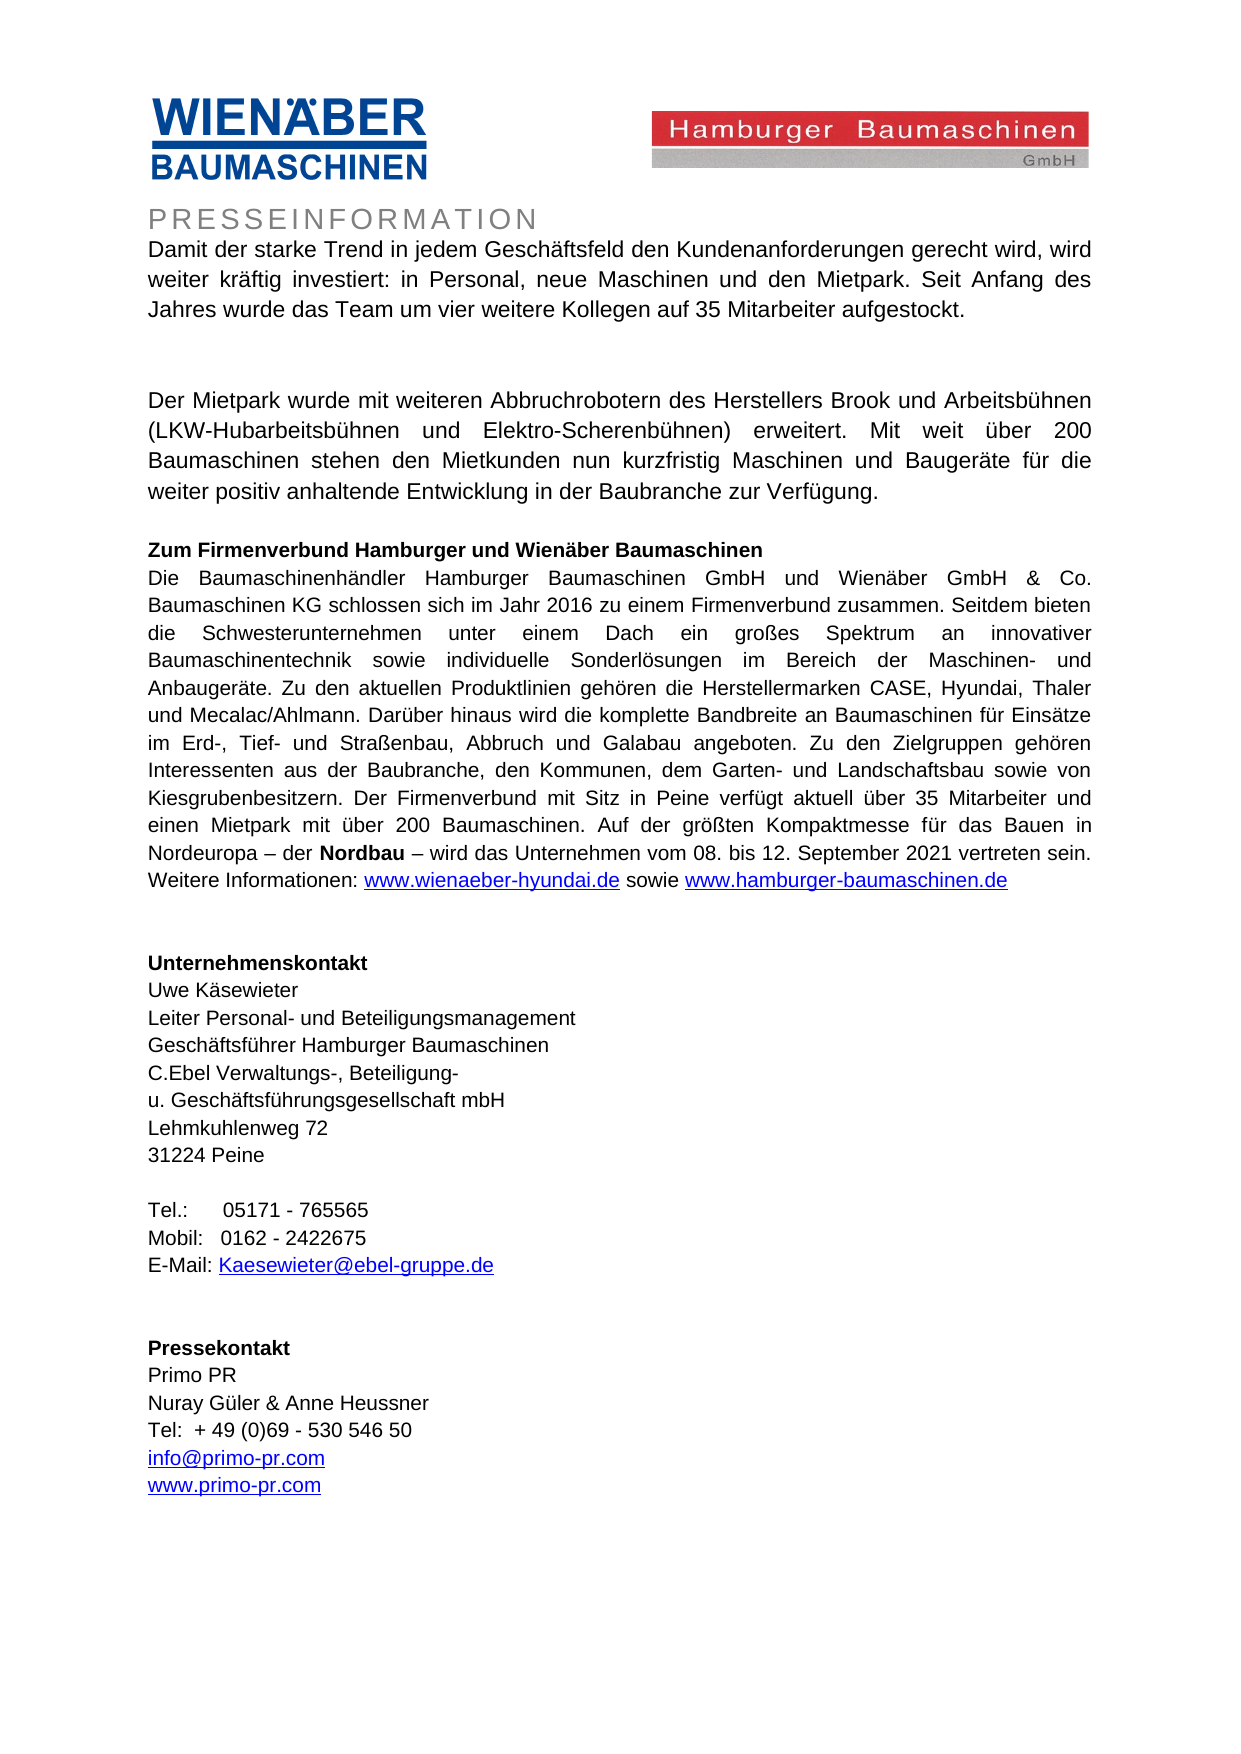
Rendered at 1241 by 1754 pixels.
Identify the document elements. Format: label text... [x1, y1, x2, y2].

text Leiter Personal- und Beteiligungsmanagement [148, 1006, 1093, 1029]
text Zum Firmenverbund Hamburger und Wienäber Baumaschinen [148, 538, 1093, 562]
text Unternehmenskontakt [148, 951, 1093, 974]
text u. Geschäftsführungsgesellschaft mbH [148, 1088, 1093, 1112]
text Uwe Käsewieter [148, 978, 1093, 1002]
text Nuray Güler & Anne Heussner [148, 1391, 1093, 1414]
text info@primo-pr.com [148, 1446, 1093, 1469]
text Die Baumaschinenhändler Hamburger Baumaschinen GmbH und Wienäber GmbH & Co. Baumaschinen KG schlossen sich im Jahr 2016 zu einem Firmenverbund zusammen. Seitdem bieten die Schwesterunternehmen unter einem Dach ein großes Spektrum an innovativer Baumaschinentechnik sowie individuelle Sonderlösungen im Bereich der Maschinen- und Anbaugeräte. Zu den aktuellen Produktlinien gehören die Herstellermarken CASE, Hyundai, Thaler und Mecalac/Ahlmann. Darüber hinaus wird die komplette Bandbreite an Baumaschinen für Einsätze im Erd-, Tief- und Straßenbau, Abbruch und Galabau angeboten. Zu den Zielgruppen gehören Interessenten aus der Baubranche, den Kommunen, dem Garten- und Landschaftsbau sowie von Kiesgrubenbesitzern. Der Firmenverbund mit Sitz in Peine verfügt aktuell über 35 Mitarbeiter und einen Mietpark mit über 200 Baumaschinen. Auf der größten Kompaktmesse für das Bauen in Nordeuropa – der Nordbau – wird das Unternehmen vom 08. bis 12. September 2021 vertreten sein. Weitere Informationen: www.wienaeber-hyundai.de sowie www.hamburger-baumaschinen.de [148, 566, 1093, 892]
text Tel: + 49 (0)69 - 530 546 50 [148, 1418, 1093, 1442]
text Geschäftsführer Hamburger Baumaschinen [148, 1033, 1093, 1057]
text 31224 Peine [148, 1143, 1093, 1167]
picture [651, 111, 1089, 168]
text Pressekontakt [148, 1336, 1093, 1359]
text Tel.: 05171 - 765565 [148, 1198, 1093, 1222]
text C.Ebel Verwaltungs-, Beteiligung- [148, 1061, 1093, 1084]
text Lehmkuhlenweg 72 [148, 1116, 1093, 1139]
picture [147, 94, 429, 180]
text www.primo-pr.com [148, 1473, 1093, 1497]
text Damit der starke Trend in jedem Geschäftsfeld den Kundenanforderungen gerecht wird, wird weiter kräftig investiert: in Personal, neue Maschinen und den Mietpark. Seit Anfang des Jahres wurde das Team um vier weitere Kollegen auf 35 Mitarbeiter aufgestockt. [148, 236, 1093, 323]
text E-Mail: Kaesewieter@ebel-gruppe.de [148, 1253, 1093, 1277]
text Primo PR [148, 1363, 1093, 1387]
text Der Mietpark wurde mit weiteren Abbruchrobotern des Herstellers Brook und Arbeitsbühnen (LKW-Hubarbeitsbühnen und Elektro-Scherenbühnen) erweitert. Mit weit über 200 Baumaschinen stehen den Mietkunden nun kurzfristig Maschinen und Baugeräte für die weiter positiv anhaltende Entwicklung in der Baubranche zur Verfügung. [148, 387, 1093, 504]
text Mobil: 0162 - 2422675 [148, 1226, 1093, 1249]
